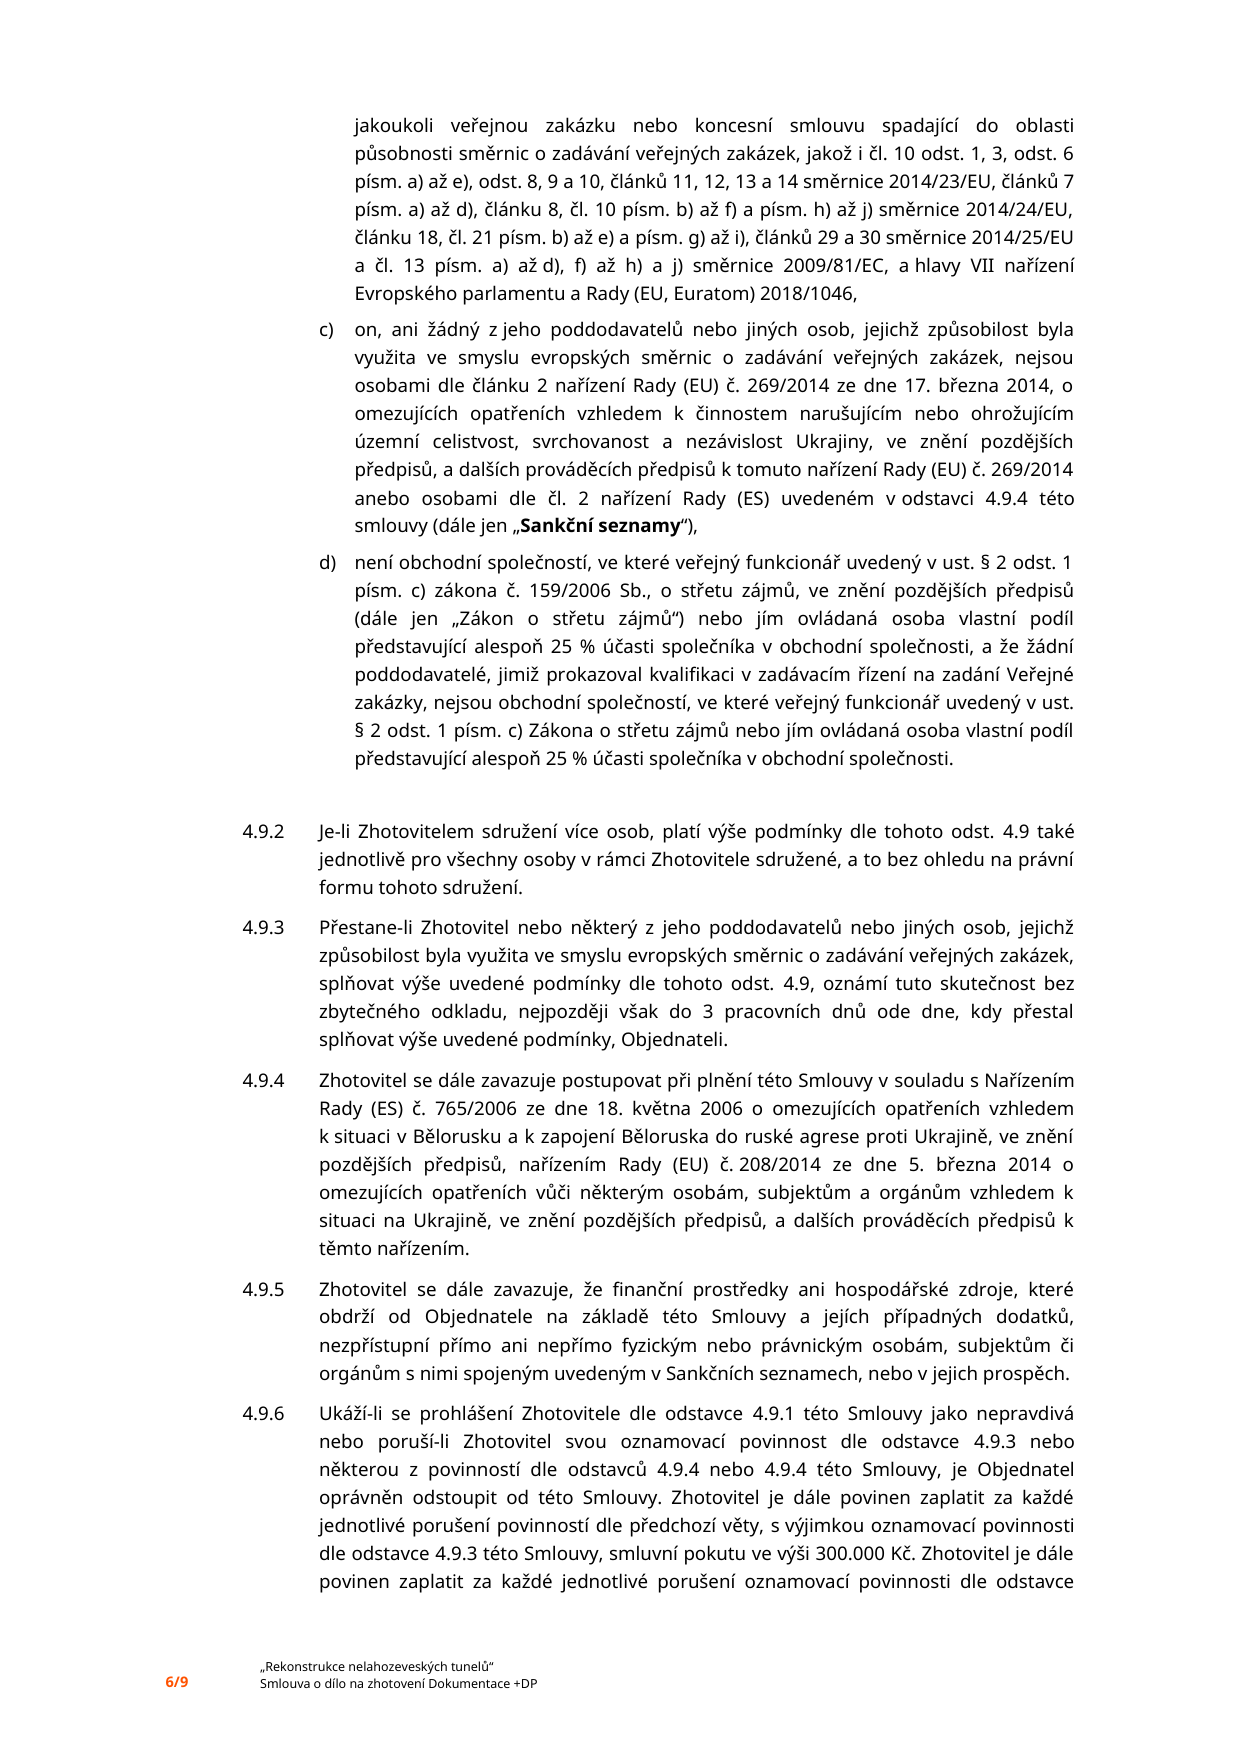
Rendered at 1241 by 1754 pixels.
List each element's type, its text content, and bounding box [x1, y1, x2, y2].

text Zhotovitel se dále zavazuje, že finanční prostředky ani hospodářské zdroje, které obdrží od Objednatele na základě této Smlouvy a jejích případných dodatků, nezpřístupní přímo ani nepřímo fyzickým nebo právnickým osobám, subjektům či orgánům s nimi spojeným uvedeným v Sankčních seznamech, nebo v jejich prospěch. [242, 1276, 1075, 1385]
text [319, 112, 1075, 306]
text Zhotovitel se dále zavazuje postupovat při plnění této Smlouvy v souladu s Nařízením Rady (ES) č. 765/2006 ze dne 18. května 2006 o omezujících opatřeních vzhledem k situaci v Bělorusku a k zapojení Běloruska do ruské agrese proti Ukrajině, ve znění pozdějších předpisů, nařízením Rady (EU) č. 208/2014 ze dne 5. března 2014 o omezujících opatřeních vůči některým osobám, subjektům a orgánům vzhledem k situaci na Ukrajině, ve znění pozdějších předpisů, a dalších prováděcích předpisů k těmto nařízením. [242, 1067, 1075, 1261]
text Přestane-li Zhotovitel nebo některý z jeho poddodavatelů nebo jiných osob, jejichž způsobilost byla využita ve smyslu evropských směrnic o zadávání veřejných zakázek, splňovat výše uvedené podmínky dle tohoto odst. 4.9, oznámí tuto skutečnost bez zbytečného odkladu, nejpozději však do 3 pracovních dnů ode dne, kdy přestal splňovat výše uvedené podmínky, Objednateli. [242, 914, 1075, 1052]
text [242, 1400, 1075, 1594]
text on, ani žádný z jeho poddodavatelů nebo jiných osob, jejichž způsobilost byla využita ve smyslu evropských směrnic o zadávání veřejných zakázek, nejsou osobami dle článku 2 nařízení Rady (EU) č. 269/2014 ze dne 17. března 2014, o omezujících opatřeních vzhledem k činnostem narušujícím nebo ohrožujícím územní celistvost, svrchovanost a nezávislost Ukrajiny, ve znění pozdějších předpisů, a dalších prováděcích předpisů k tomuto nařízení Rady (EU) č. 269/2014 anebo osobami dle čl. 2 nařízení Rady (ES) uvedeném v odstavci 4.9.4 této smlouvy (dále jen „Sankční seznamy“), [319, 317, 1075, 538]
text Je-li Zhotovitelem sdružení více osob, platí výše podmínky dle tohoto odst. 4.9 také jednotlivě pro všechny osoby v rámci Zhotovitele sdružené, a to bez ohledu na právní formu tohoto sdružení. [242, 818, 1075, 899]
text není obchodní společností, ve které veřejný funkcionář uvedený v ust. § 2 odst. 1 písm. c) zákona č. 159/2006 Sb., o střetu zájmů, ve znění pozdějších předpisů (dále jen „Zákon o střetu zájmů“) nebo jím ovládaná osoba vlastní podíl představující alespoň 25 % účasti společníka v obchodní společnosti, a že žádní poddodavatelé, jimiž prokazoval kvalifikaci v zadávacím řízení na zadání Veřejné zakázky, nejsou obchodní společností, ve které veřejný funkcionář uvedený v ust. § 2 odst. 1 písm. c) Zákona o střetu zájmů nebo jím ovládaná osoba vlastní podíl představující alespoň 25 % účasti společníka v obchodní společnosti. [319, 549, 1075, 771]
